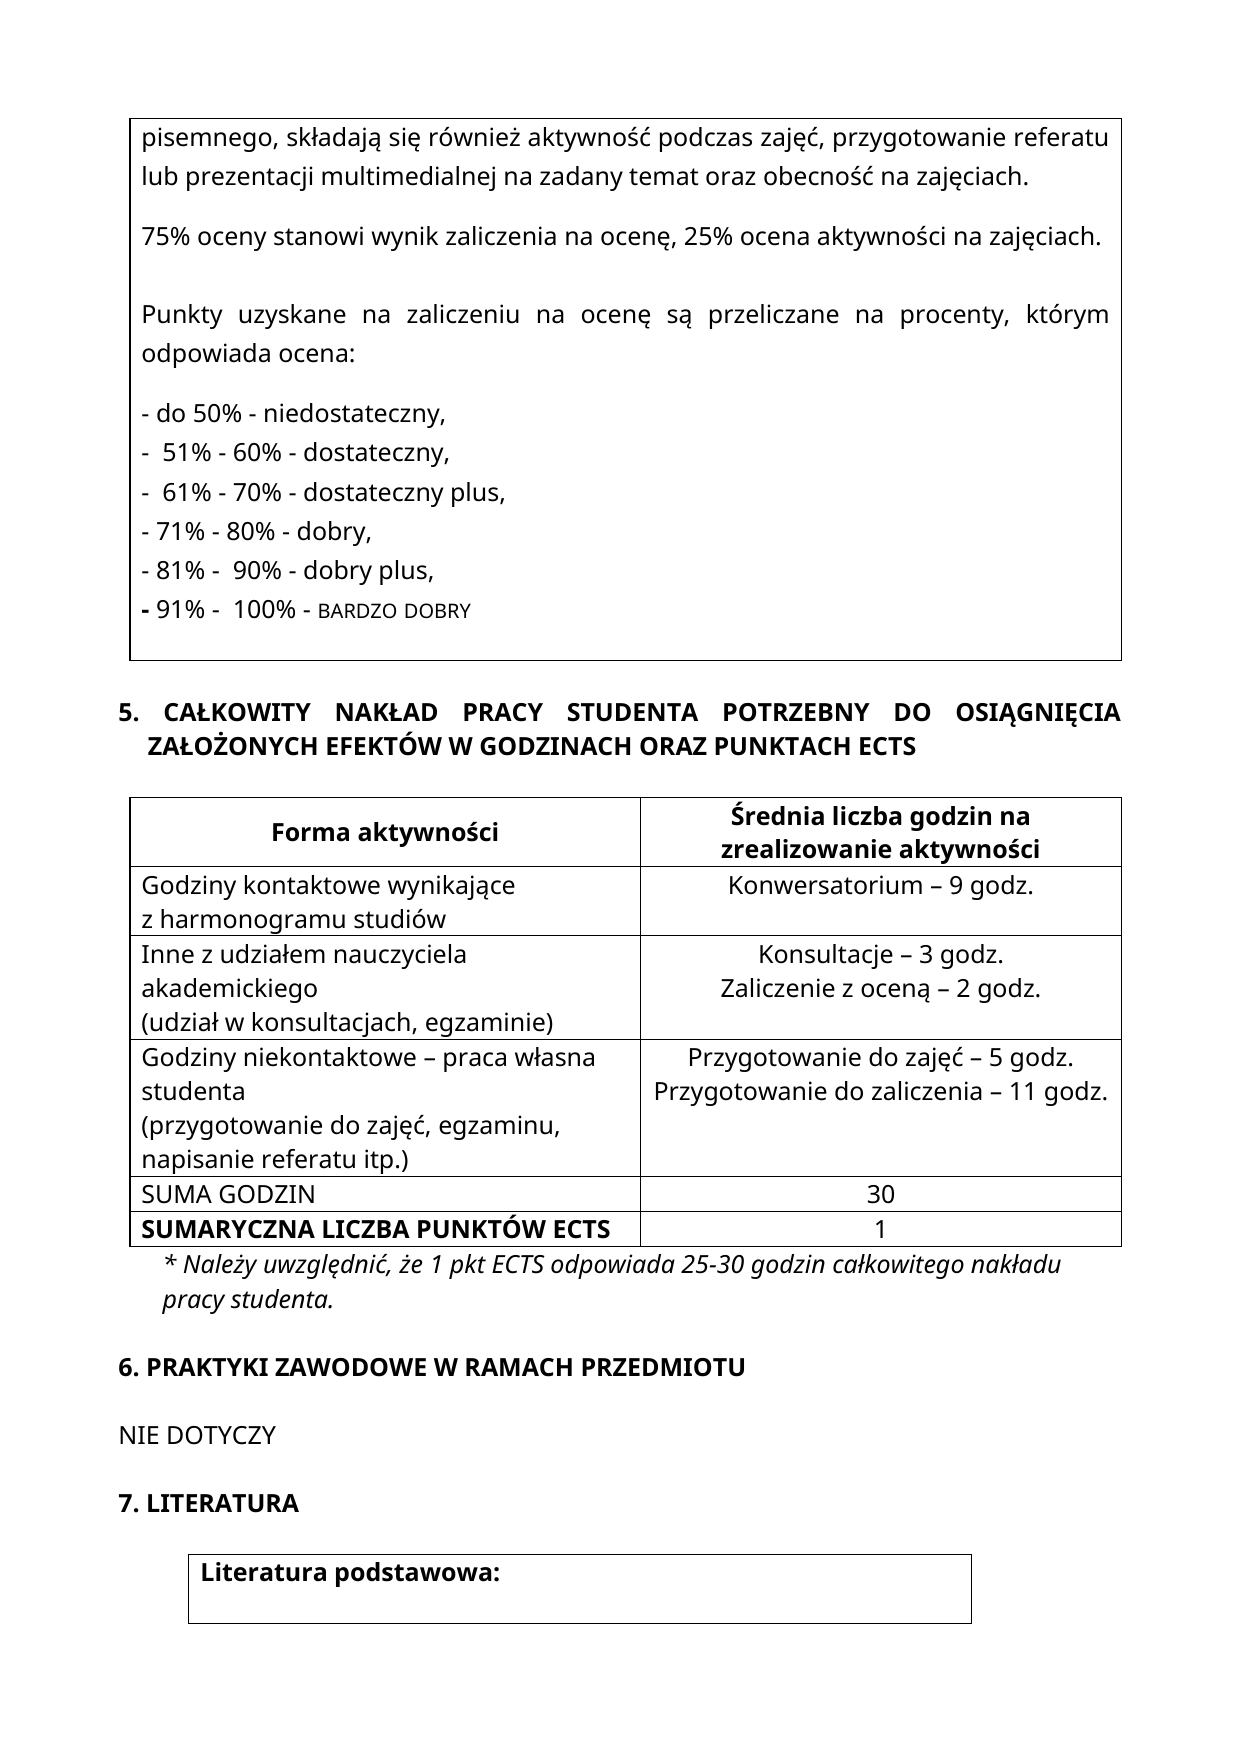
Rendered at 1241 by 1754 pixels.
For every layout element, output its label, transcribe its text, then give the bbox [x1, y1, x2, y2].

text NIE DOTYCZY [118, 1417, 1122, 1452]
text * Należy uwzględnić, że 1 pkt ECTS odpowiada 25-30 godzin całkowitego nakładu pracy studenta. [162, 1247, 1122, 1315]
table_cell Inne z udziałem nauczyciela akademickiego (udział w konsultacjach, egzaminie) [131, 936, 640, 1039]
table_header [131, 119, 1121, 660]
table_cell SUMA GODZIN [131, 1177, 640, 1211]
table_cell 30 [641, 1177, 1121, 1211]
table_cell 1 [641, 1212, 1121, 1246]
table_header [189, 1555, 971, 1623]
table_cell Konsultacje – 3 godz. Zaliczenie z oceną – 2 godz. [641, 936, 1121, 1039]
text 7. LITERATURA [118, 1486, 1122, 1520]
table_header Średnia liczba godzin na zrealizowanie aktywności [641, 798, 1121, 866]
table_cell Godziny kontaktowe wynikające z harmonogramu studiów [131, 867, 640, 935]
table_cell Przygotowanie do zajęć – 5 godz. Przygotowanie do zaliczenia – 11 godz. [641, 1040, 1121, 1176]
table_cell SUMARYCZNA LICZBA PUNKTÓW ECTS [131, 1212, 640, 1246]
table_header Forma aktywności [131, 798, 640, 866]
table_cell Konwersatorium – 9 godz. [641, 867, 1121, 935]
table_cell Godziny niekontaktowe – praca własna studenta (przygotowanie do zajęć, egzaminu, napisanie referatu itp.) [131, 1040, 640, 1176]
text 6. PRAKTYKI ZAWODOWE W RAMACH PRZEDMIOTU [118, 1349, 1122, 1383]
text 5. CAŁKOWITY NAKŁAD PRACY STUDENTA POTRZEBNY DO OSIĄGNIĘCIA ZAŁOŻONYCH EFEKTÓW W GODZINACH ORAZ PUNKTACH ECTS [118, 695, 1122, 763]
